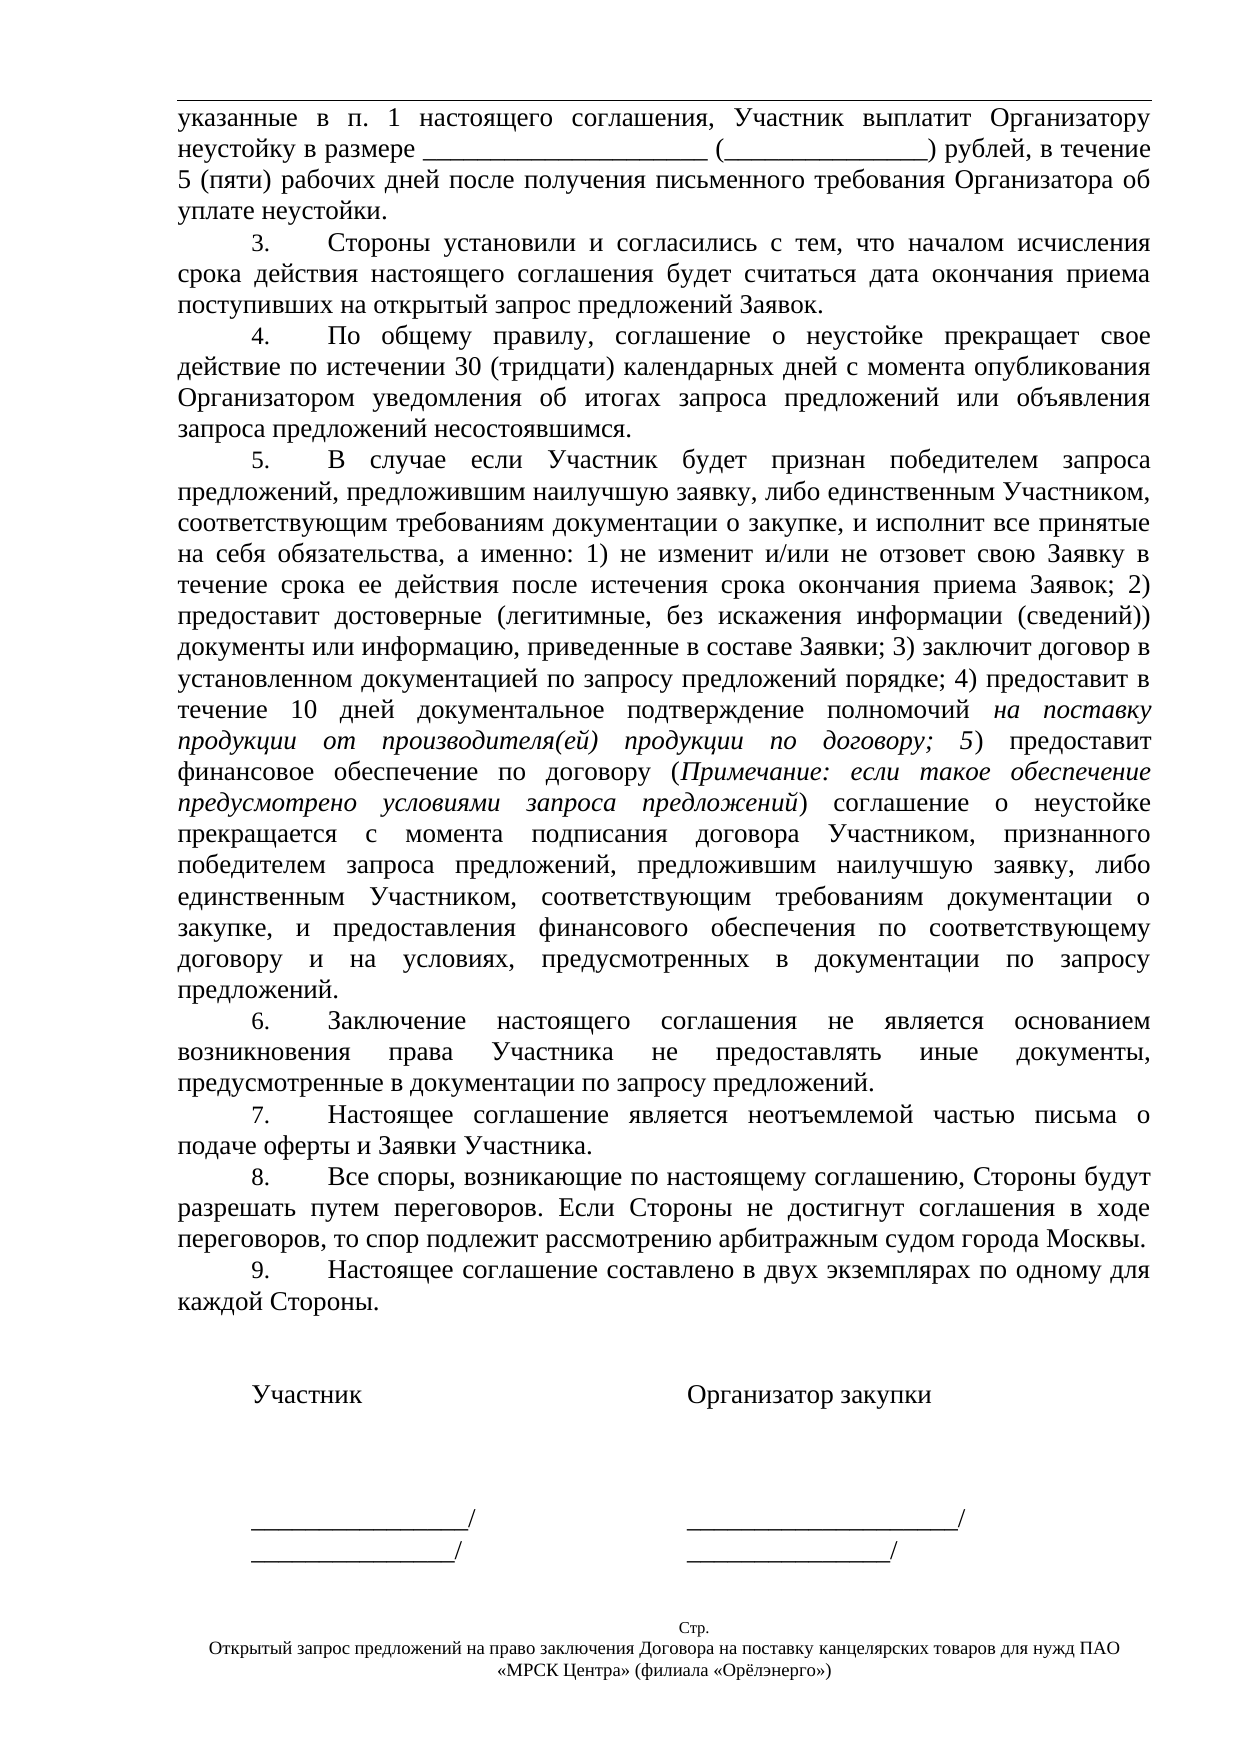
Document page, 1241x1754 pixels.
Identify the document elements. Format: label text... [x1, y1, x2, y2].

list По общему правилу, соглашение о неустойке прекращает свое действие по истечении 30 (тридцати) календарных дней с момента опубликования Организатором уведомления об итогах запроса предложений или объявления запроса предложений несостоявшимся. [177, 319, 1152, 444]
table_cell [240, 1409, 676, 1596]
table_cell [676, 1409, 1163, 1596]
list Все споры, возникающие по настоящему соглашению, Стороны будут разрешать путем переговоров. Если Стороны не достигнут соглашения в ходе переговоров, то спор подлежит рассмотрению арбитражным судом города Москвы. [177, 1160, 1152, 1253]
list Настоящее соглашение составлено в двух экземплярах по одному для каждой Стороны. [177, 1253, 1152, 1316]
text указанные в п. 1 настоящего соглашения, Участник выплатит Организатору неустойку в размере _____________________ (_______________) рублей, в течение 5 (пяти) рабочих дней после получения письменного требования Организатора об уплате неустойки. [177, 101, 1152, 226]
list В случае если Участник будет признан победителем запроса предложений, предложившим наилучшую заявку, либо единственным Участником, соответствующим требованиям документации о закупке, и исполнит все принятые на себя обязательства, а именно: 1) не изменит и/или не отзовет свою Заявку в течение срока ее действия после истечения срока окончания приема Заявок; 2) предоставит достоверные (легитимные, без искажения информации (сведений)) документы или информацию, приведенные в составе Заявки; 3) заключит договор в установленном документацией по запросу предложений порядке; 4) предоставит в течение 10 дней документальное подтверждение полномочий на поставку продукции от производителя(ей) продукции по договору; 5) предоставит финансовое обеспечение по договору (Примечание: если такое обеспечение предусмотрено условиями запроса предложений) соглашение о неустойке прекращается с момента подписания договора Участником, признанного победителем запроса предложений, предложившим наилучшую заявку, либо единственным Участником, соответствующим требованиям документации о закупке, и предоставления финансового обеспечения по соответствующему договору и на условиях, предусмотренных в документации по запросу предложений. [177, 444, 1152, 1004]
list Заключение настоящего соглашения не является основанием возникновения права Участника не предоставлять иные документы, предусмотренные в документации по запросу предложений. [177, 1004, 1152, 1098]
list Стороны установили и согласились с тем, что началом исчисления срока действия настоящего соглашения будет считаться дата окончания приема поступивших на открытый запрос предложений Заявок. [177, 226, 1152, 319]
table_header Организатор закупки [676, 1378, 1163, 1409]
list Настоящее соглашение является неотъемлемой частью письма о подаче оферты и Заявки Участника. [177, 1098, 1152, 1160]
table_header Участник [240, 1378, 676, 1409]
